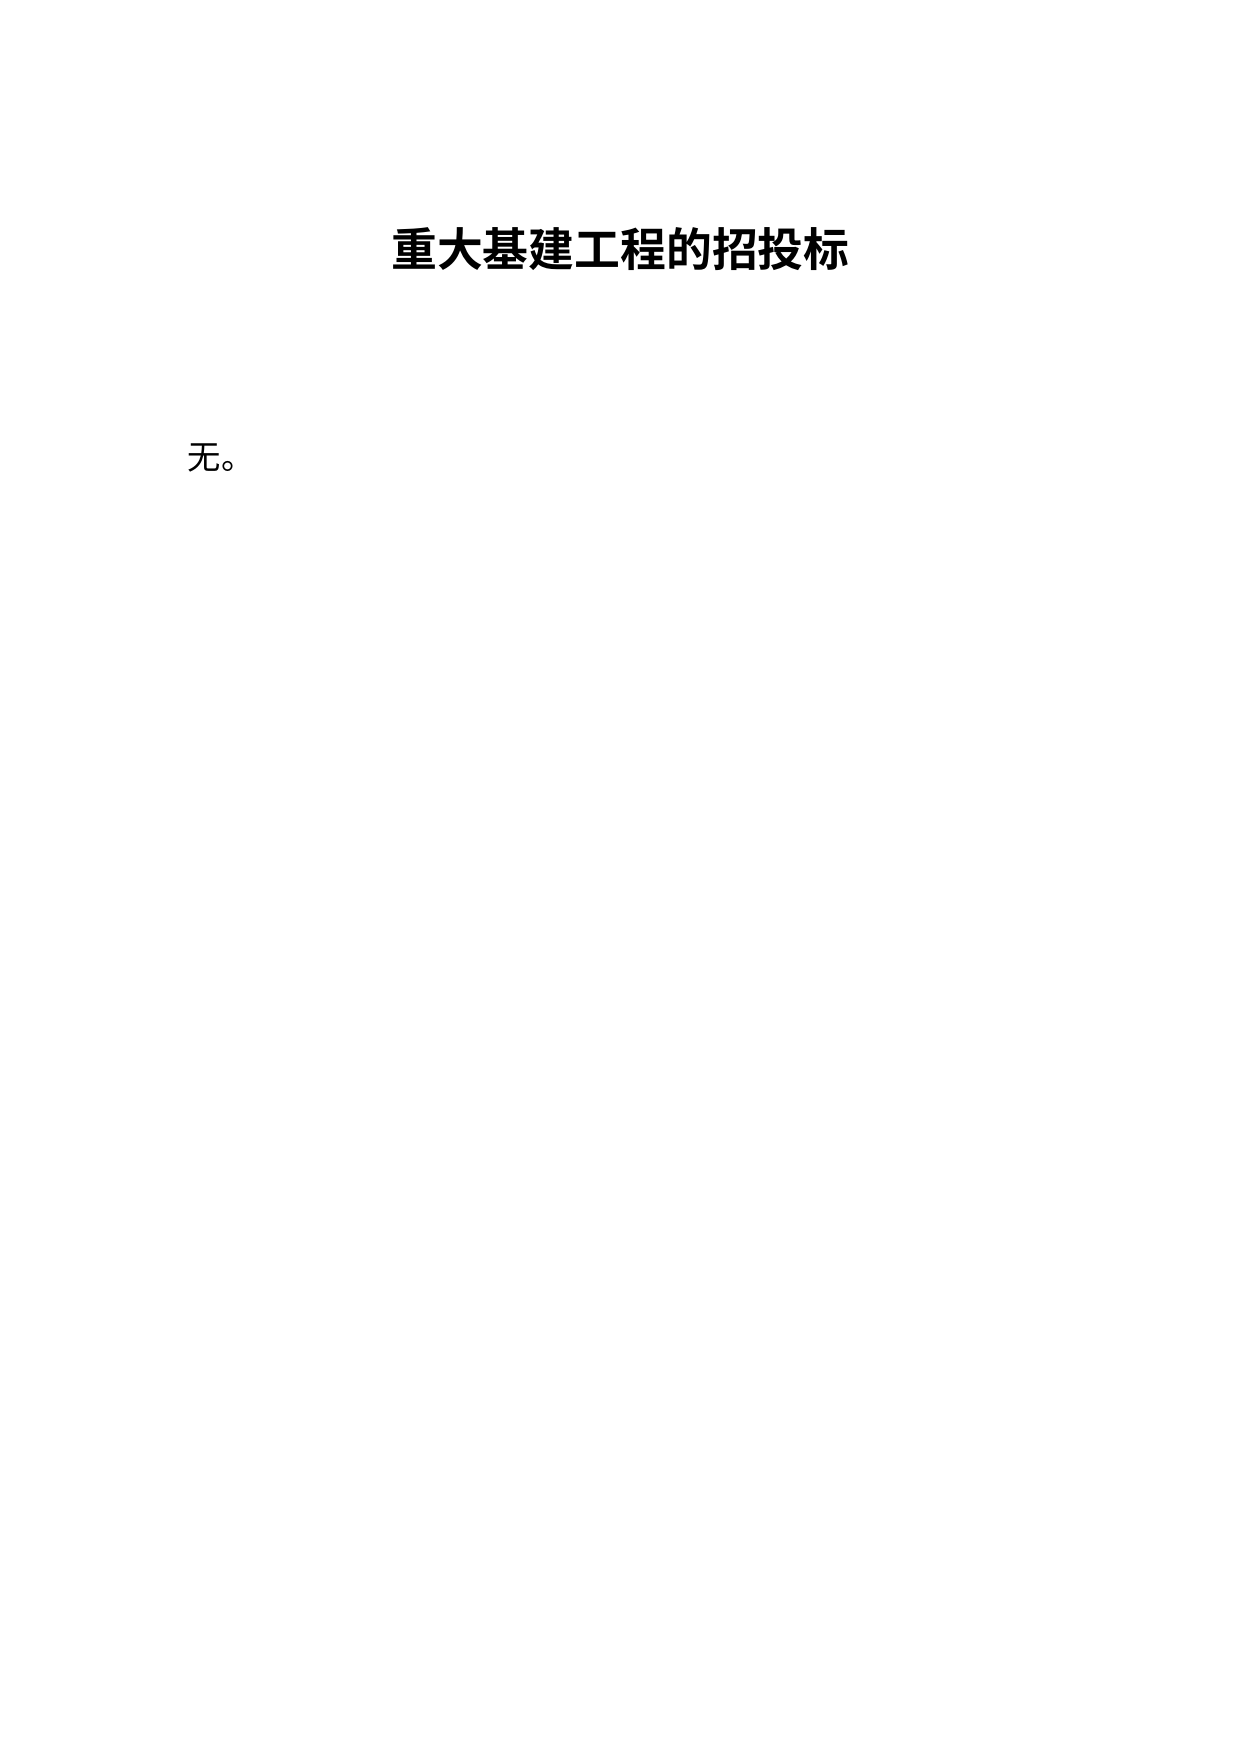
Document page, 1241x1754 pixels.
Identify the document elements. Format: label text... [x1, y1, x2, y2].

subtitle 重大基建工程的招投标 [187, 197, 1053, 295]
text 无。 [187, 423, 1053, 488]
